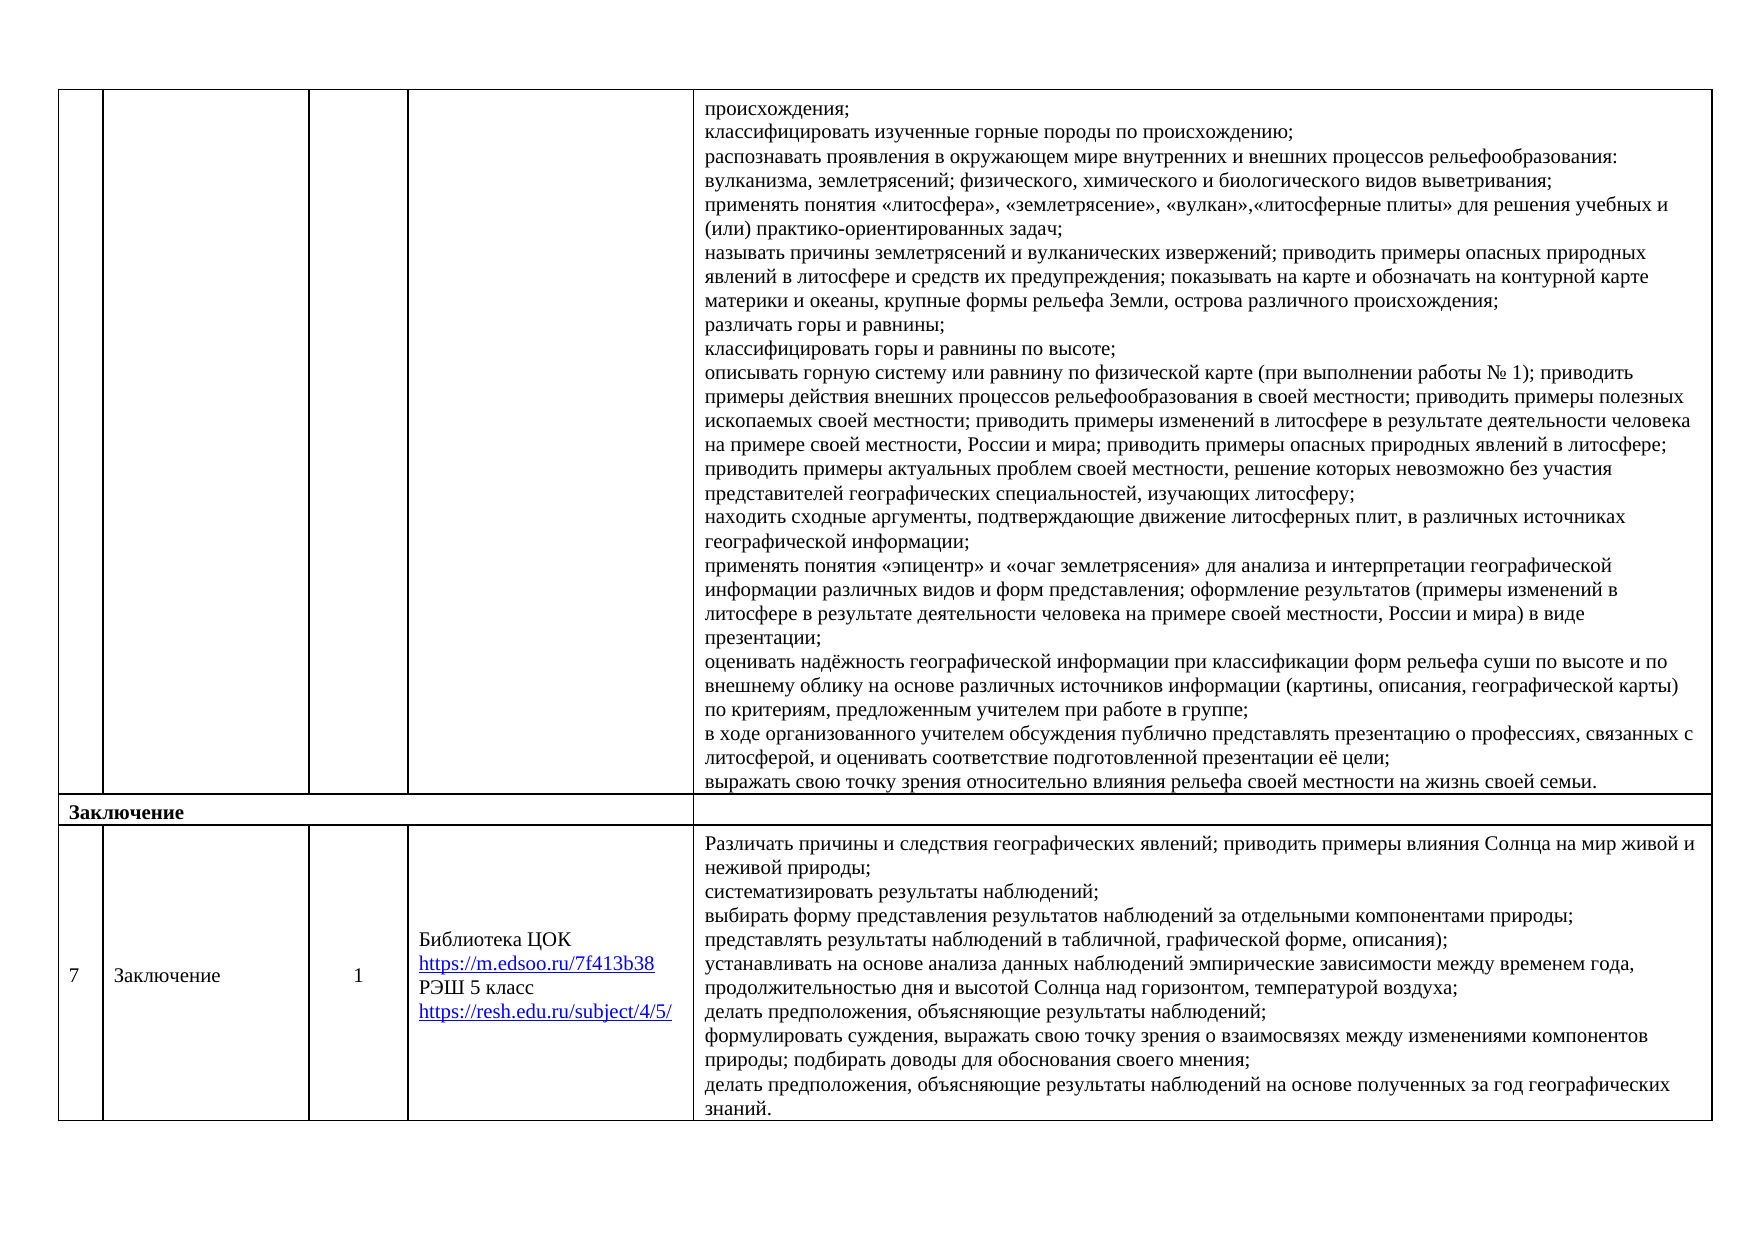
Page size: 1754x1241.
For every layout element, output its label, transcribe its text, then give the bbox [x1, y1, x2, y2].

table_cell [104, 90, 308, 793]
table_cell 6 [59, 90, 102, 793]
table_cell Различать причины и следствия географических явлений; приводить примеры влияния Солнца на мир живой и неживой природы; систематизировать результаты наблюдений; выбирать форму представления результатов наблюдений за отдельными компонентами природы; представлять результаты наблюдений в табличной, графической форме, описания); устанавливать на основе анализа данных наблюдений эмпирические зависимости между временем года, продолжительностью дня и высотой Солнца над горизонтом, температурой воздуха; делать предположения, объясняющие результаты наблюдений; формулировать суждения, выражать свою точку зрения о взаимосвязях между изменениями компонентов природы; подбирать доводы для обоснования своего мнения; делать предположения, объясняющие результаты наблюдений на основе полученных за год географических знаний. [694, 826, 1711, 1119]
table_cell Заключение [104, 826, 308, 1119]
table_cell Библиотека ЦОК https://m.edsoo.ru/7f413b38 РЭШ 5 класс https://resh.edu.ru/subject/4/5/ [409, 826, 693, 1119]
table_cell 8 [310, 90, 407, 793]
table_cell 1 [310, 826, 407, 1119]
table_cell 7 [59, 826, 102, 1119]
table_cell [694, 795, 1711, 824]
table_cell Заключение [59, 795, 693, 824]
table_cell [409, 90, 693, 793]
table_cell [694, 90, 1711, 793]
